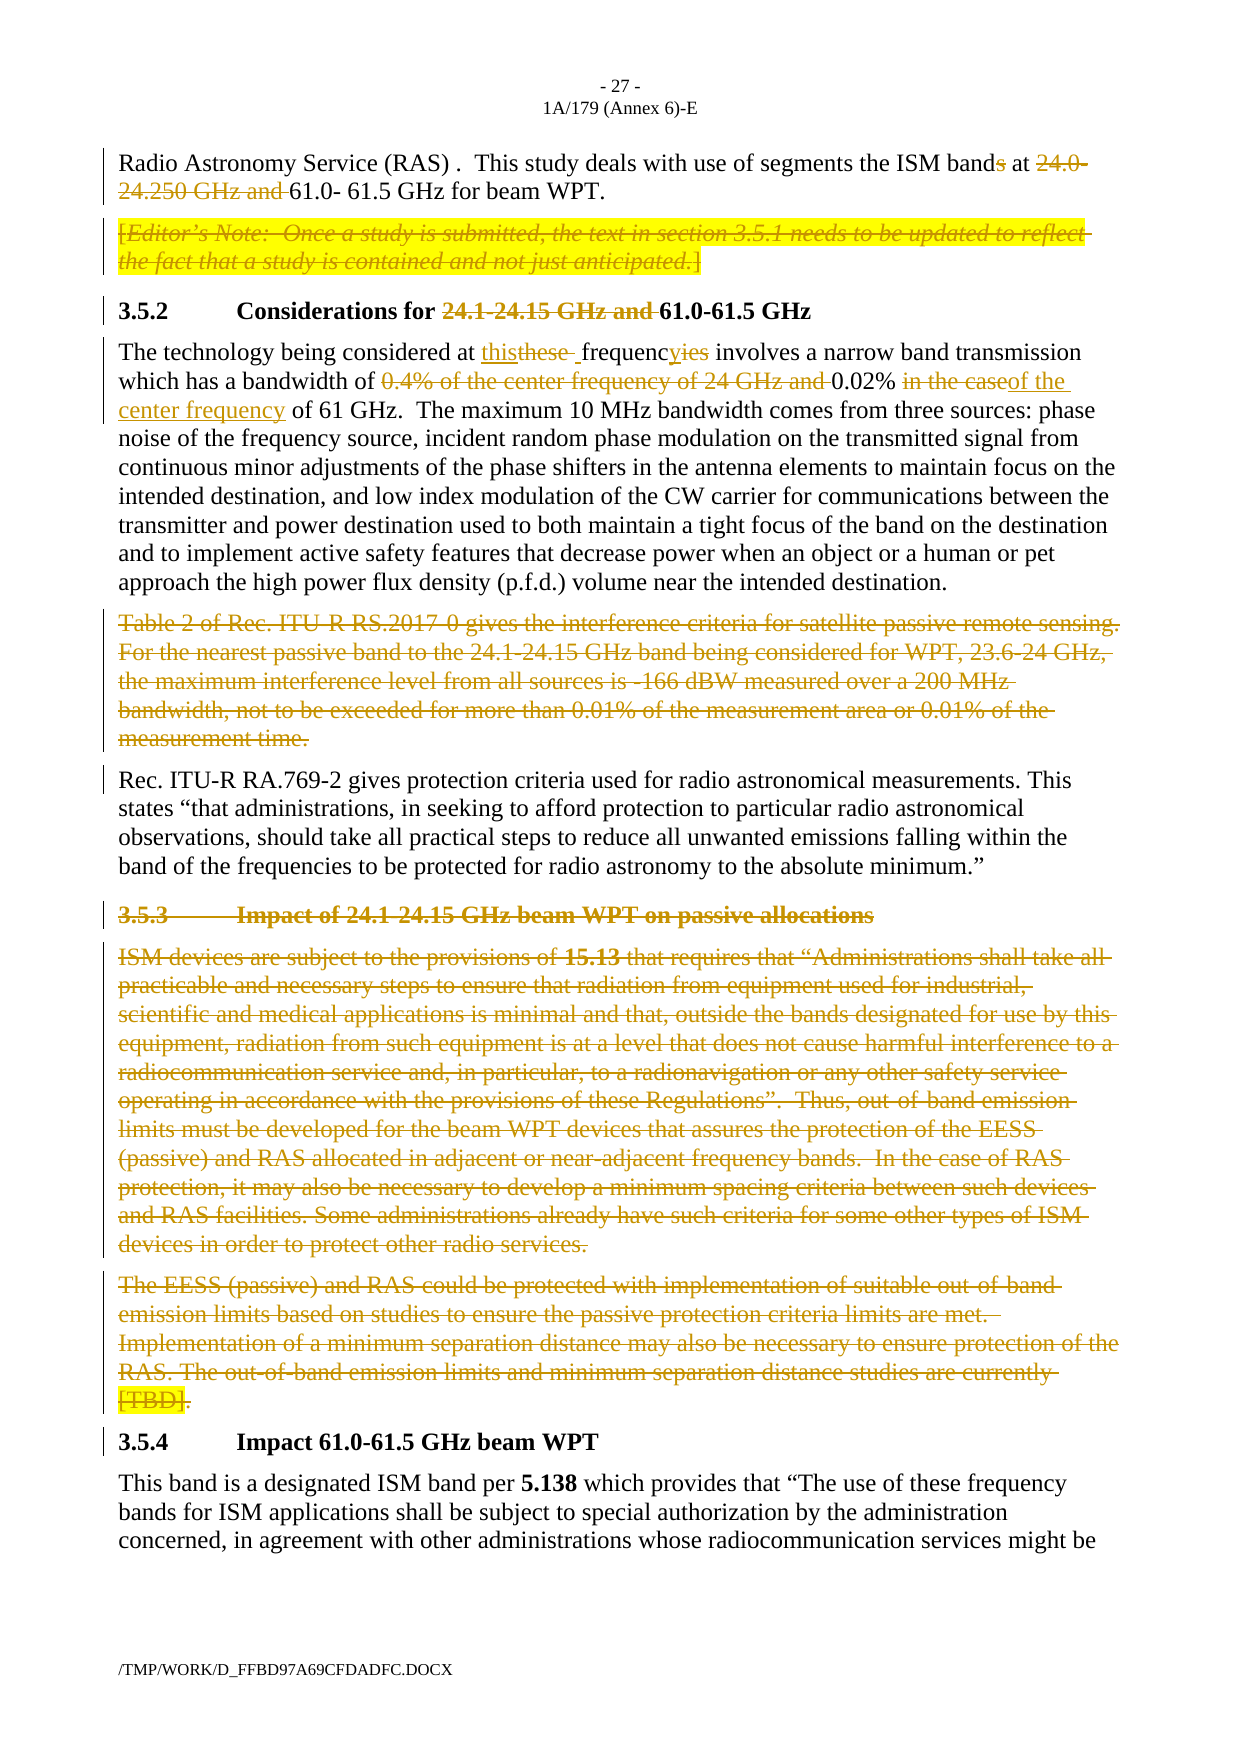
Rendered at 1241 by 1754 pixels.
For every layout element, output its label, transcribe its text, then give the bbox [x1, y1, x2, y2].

text The technology being considered at frequenc involves a narrow band transmission which has a bandwidth of 0.02% of 61 GHz. The maximum 10 MHz bandwidth comes from three sources: phase noise of the frequency source, incident random phase modulation on the transmitted signal from continuous minor adjustments of the phase shifters in the antenna elements to maintain focus on the intended destination, and low index modulation of the CW carrier for communications between the transmitter and power destination used to both maintain a tight focus of the band on the destination and to implement active safety features that decrease power when an object or a human or pet approach the high power flux density (p.f.d.) volume near the intended destination. [118, 337, 1122, 596]
text Rec. ITU-R RA.769-2 gives protection criteria used for radio astronomical measurements. This states “that administrations, in seeking to afford protection to particular radio astronomical observations, should take all practical steps to reduce all unwanted emissions falling within the band of the frequencies to be protected for radio astronomy to the absolute minimum.” [118, 765, 1122, 880]
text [118, 1468, 1122, 1554]
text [118, 148, 1122, 205]
subtitle 3.5.2 Considerations for 61.0-61.5 GHz [118, 296, 1122, 325]
text 3.5.4 Impact 61.0-61.5 GHz beam WPT [118, 1427, 1122, 1456]
